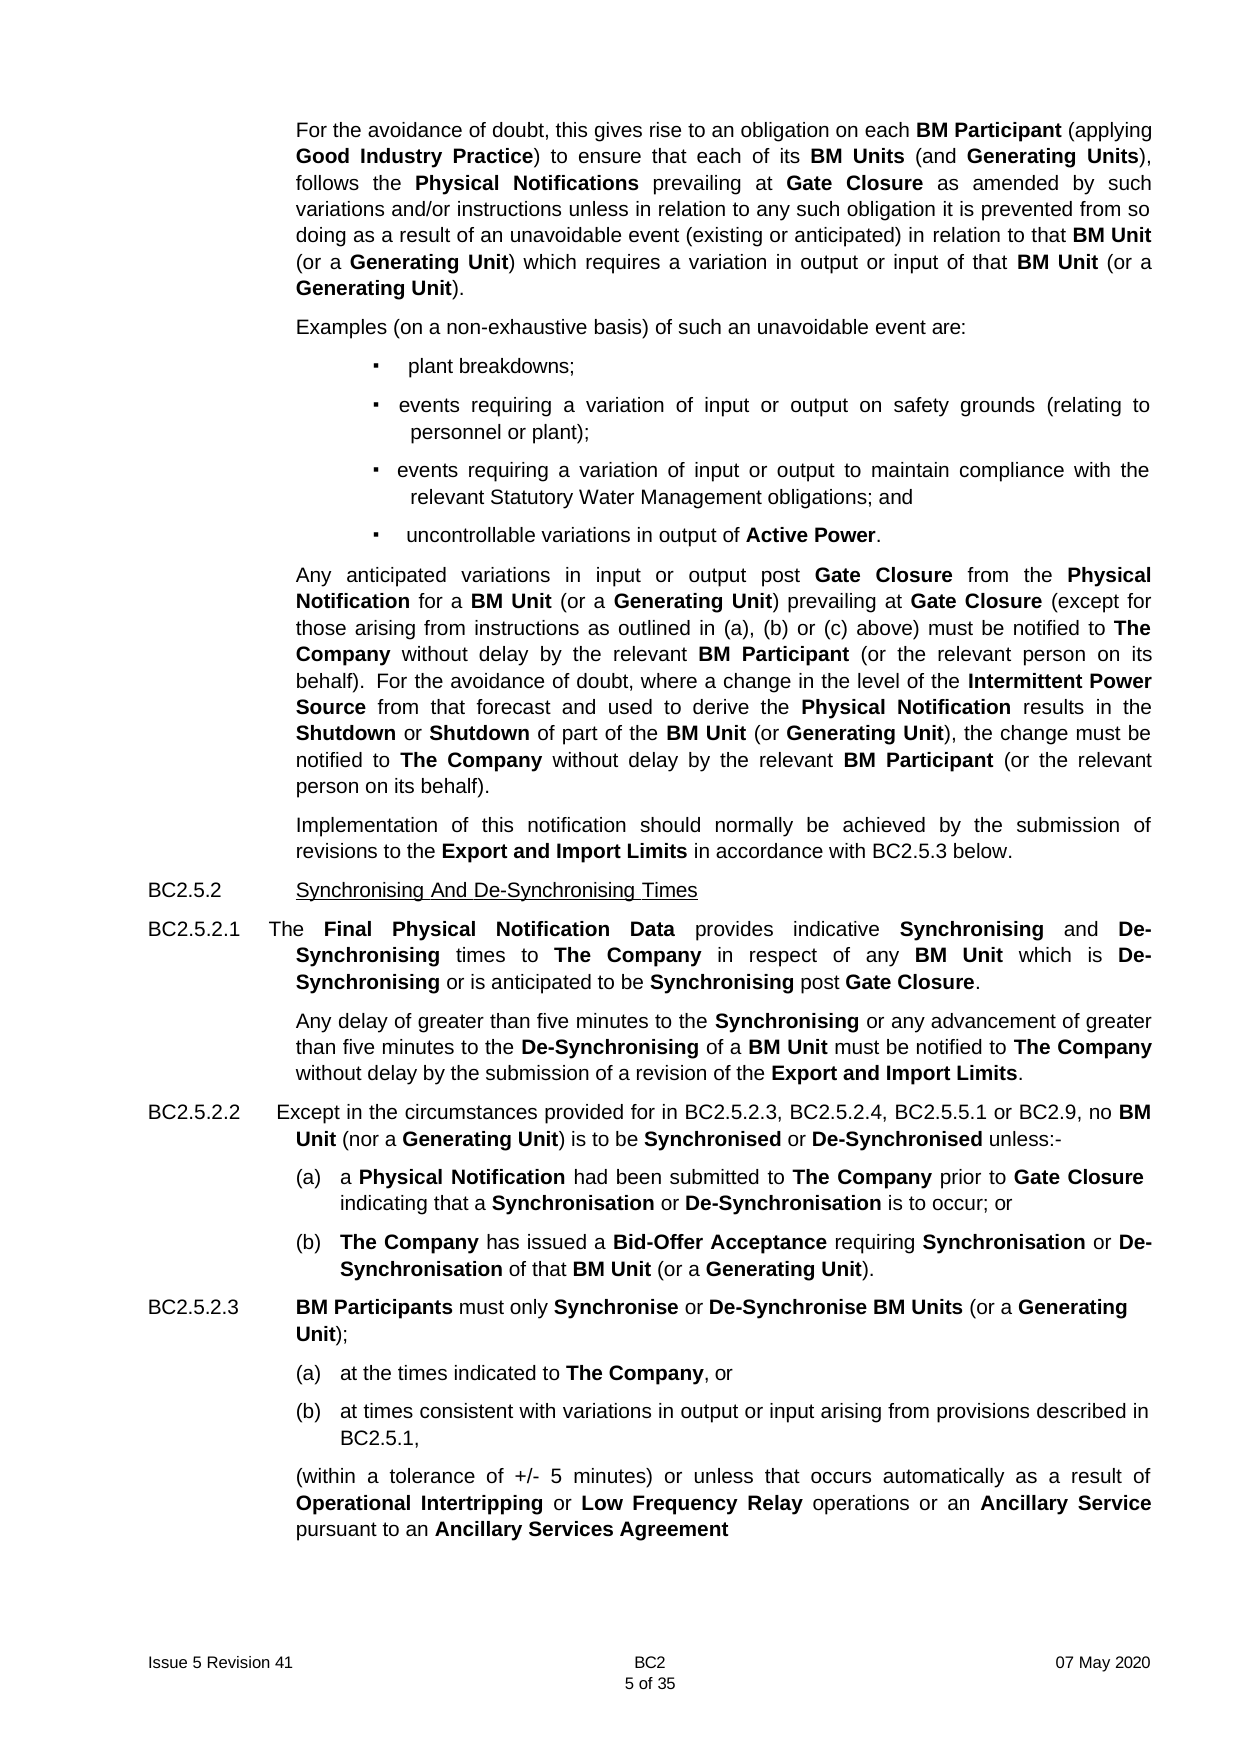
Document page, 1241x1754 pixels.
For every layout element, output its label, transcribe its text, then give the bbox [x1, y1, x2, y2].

list at times consistent with variations in output or input arising from provisions described in BC2.5.1, [296, 1399, 1151, 1449]
list at the times indicated to The Company, or [296, 1361, 1176, 1384]
text 🞍 events requiring a variation of input or output on safety grounds (relating to personnel or plant); [373, 390, 1152, 444]
text BC2.5.2.1 The Final Physical Notification Data provides indicative Synchronising and De- Synchronising times to The Company in respect of any BM Unit which is De-Synchronising or is anticipated to be Synchronising post Gate Closure. [148, 917, 1152, 993]
text Implementation of this notification should normally be achieved by the submission of revisions to the Export and Import Limits in accordance with BC2.5.3 below. [296, 813, 1151, 863]
text Examples (on a non-exhaustive basis) of such an unavoidable event are: [296, 315, 1176, 339]
text 🞍 uncontrollable variations in output of Active Power. [373, 521, 1176, 549]
list a Physical Notification had been submitted to The Company prior to Gate Closure [296, 1165, 1176, 1189]
list The Company has issued a Bid-Offer Acceptance requiring Synchronisation or De- Synchronisation of that BM Unit (or a Generating Unit). [296, 1230, 1152, 1280]
text Any delay of greater than five minutes to the Synchronising or any advancement of greater than five minutes to the De-Synchronising of a BM Unit must be notified to The Company without delay by the submission of a revision of the Export and Import Limits. [296, 1008, 1152, 1085]
text For the avoidance of doubt, this gives rise to an obligation on each BM Participant (applying Good Industry Practice) to ensure that each of its BM Units (and Generating Units), follows the Physical Notifications prevailing at Gate Closure as amended by such variations and/or instructions unless in relation to any such obligation it is prevented from so doing as a result of an unavoidable event (existing or anticipated) in relation to that BM Unit (or a Generating Unit) which requires a variation in output or input of that BM Unit (or a Generating Unit). [296, 118, 1152, 300]
text 🞍 events requiring a variation of input or output to maintain compliance with the relevant Statutory Water Management obligations; and [373, 455, 1151, 509]
text BC2.5.2.3 BM Participants must only Synchronise or De-Synchronise BM Units (or a Generating Unit); [148, 1295, 1151, 1346]
text BC2.5.2 Synchronising And De-Synchronising Times [148, 878, 1176, 902]
text BC2.5.2.2 Except in the circumstances provided for in BC2.5.2.3, BC2.5.2.4, BC2.5.5.1 or BC2.9, no BM Unit (nor a Generating Unit) is to be Synchronised or De-Synchronised unless:- [148, 1100, 1152, 1150]
text indicating that a Synchronisation or De-Synchronisation is to occur; or [340, 1191, 1176, 1215]
text 🞍 plant breakdowns; [373, 351, 1176, 379]
text Any anticipated variations in input or output post Gate Closure from the Physical Notification for a BM Unit (or a Generating Unit) prevailing at Gate Closure (except for those arising from instructions as outlined in (a), (b) or (c) above) must be notified to The Company without delay by the relevant BM Participant (or the relevant person on its behalf). For the avoidance of doubt, where a change in the level of the Intermittent Power Source from that forecast and used to derive the Physical Notification results in the Shutdown or Shutdown of part of the BM Unit (or Generating Unit), the change must be notified to The Company without delay by the relevant BM Participant (or the relevant person on its behalf). [296, 563, 1152, 798]
text (within a tolerance of +/- 5 minutes) or unless that occurs automatically as a result of Operational Intertripping or Low Frequency Relay operations or an Ancillary Service pursuant to an Ancillary Services Agreement [296, 1464, 1152, 1541]
